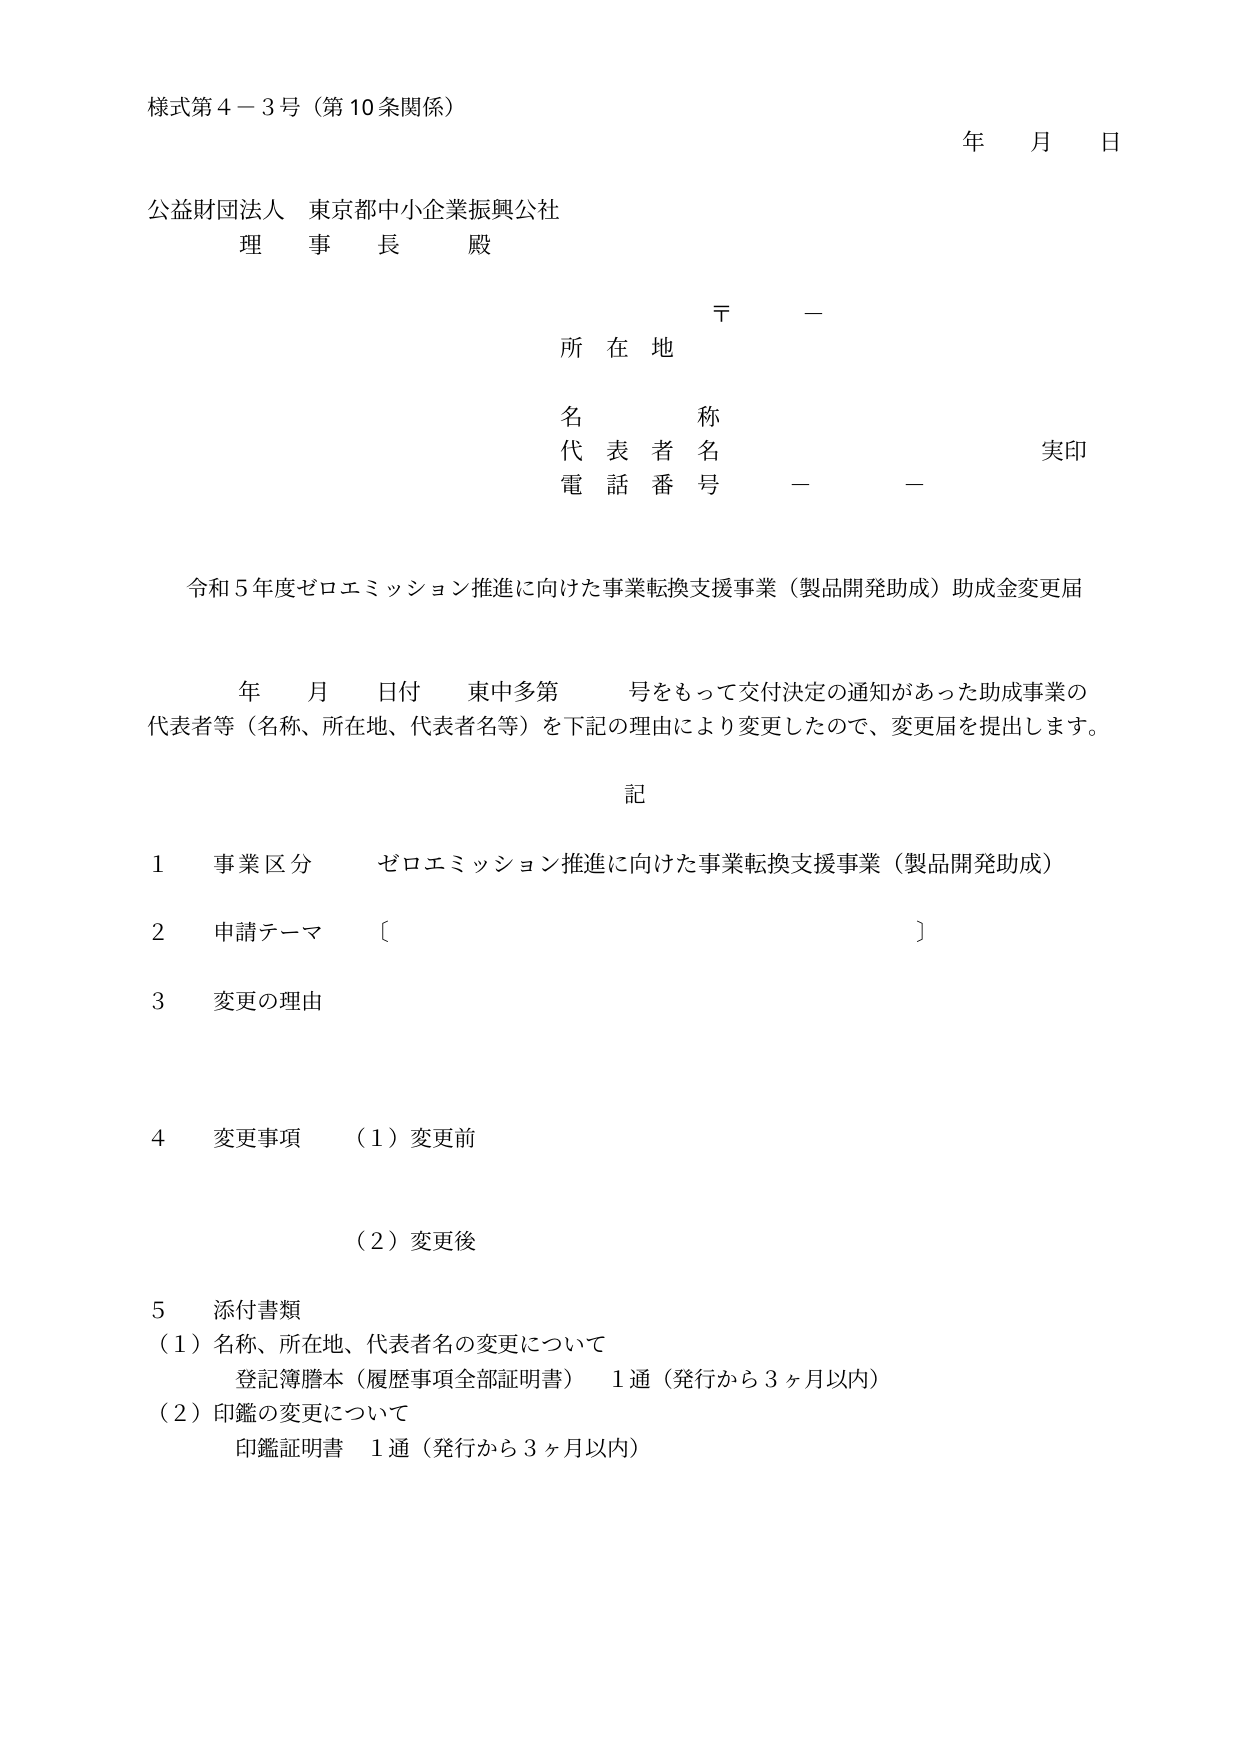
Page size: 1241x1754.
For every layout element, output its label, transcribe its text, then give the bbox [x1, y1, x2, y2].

text 代 表 者 名 実印 [560, 432, 1122, 467]
text （１）名称、所在地、代表者名の変更について [148, 1326, 1122, 1361]
text 名 称 [560, 398, 1122, 432]
text 公益財団法人 東京都中小企業振興公社 [148, 192, 1122, 226]
text １ 事業区分 ゼロエミッション推進に向けた事業転換支援事業（製品開発助成） [148, 845, 1122, 879]
text 電 話 番 号 － － [560, 467, 1122, 501]
text 年 月 日 [148, 123, 1122, 157]
text 印鑑証明書 １通（発行から３ヶ月以内） [148, 1429, 1122, 1464]
subtitle 記 [148, 776, 1122, 811]
text 理 事 長 殿 [148, 226, 1122, 261]
text ４ 変更事項 （１）変更前 [148, 1120, 1122, 1154]
text （２）変更後 [148, 1223, 1122, 1257]
text ２ 申請テーマ 〔 〕 [148, 914, 1122, 948]
text 年 月 日付 東中多第 号をもって交付決定の通知があった助成事業の [148, 673, 1122, 707]
text 様式第４－３号（第10条関係） [148, 89, 1122, 123]
text 〒 － [710, 295, 1122, 329]
text 登記簿謄本（履歴事項全部証明書） １通（発行から３ヶ月以内） [148, 1361, 1122, 1395]
text ５ 添付書類 [148, 1292, 1122, 1326]
text 令和５年度ゼロエミッション推進に向けた事業転換支援事業（製品開発助成）助成金変更届 [148, 570, 1122, 604]
text ３ 変更の理由 [148, 982, 1122, 1017]
text 代表者等（名称、所在地、代表者名等）を下記の理由により変更したので、変更届を提出します。 [148, 707, 1122, 742]
text 所在地 [560, 329, 1122, 364]
text （２）印鑑の変更について [148, 1395, 1122, 1429]
